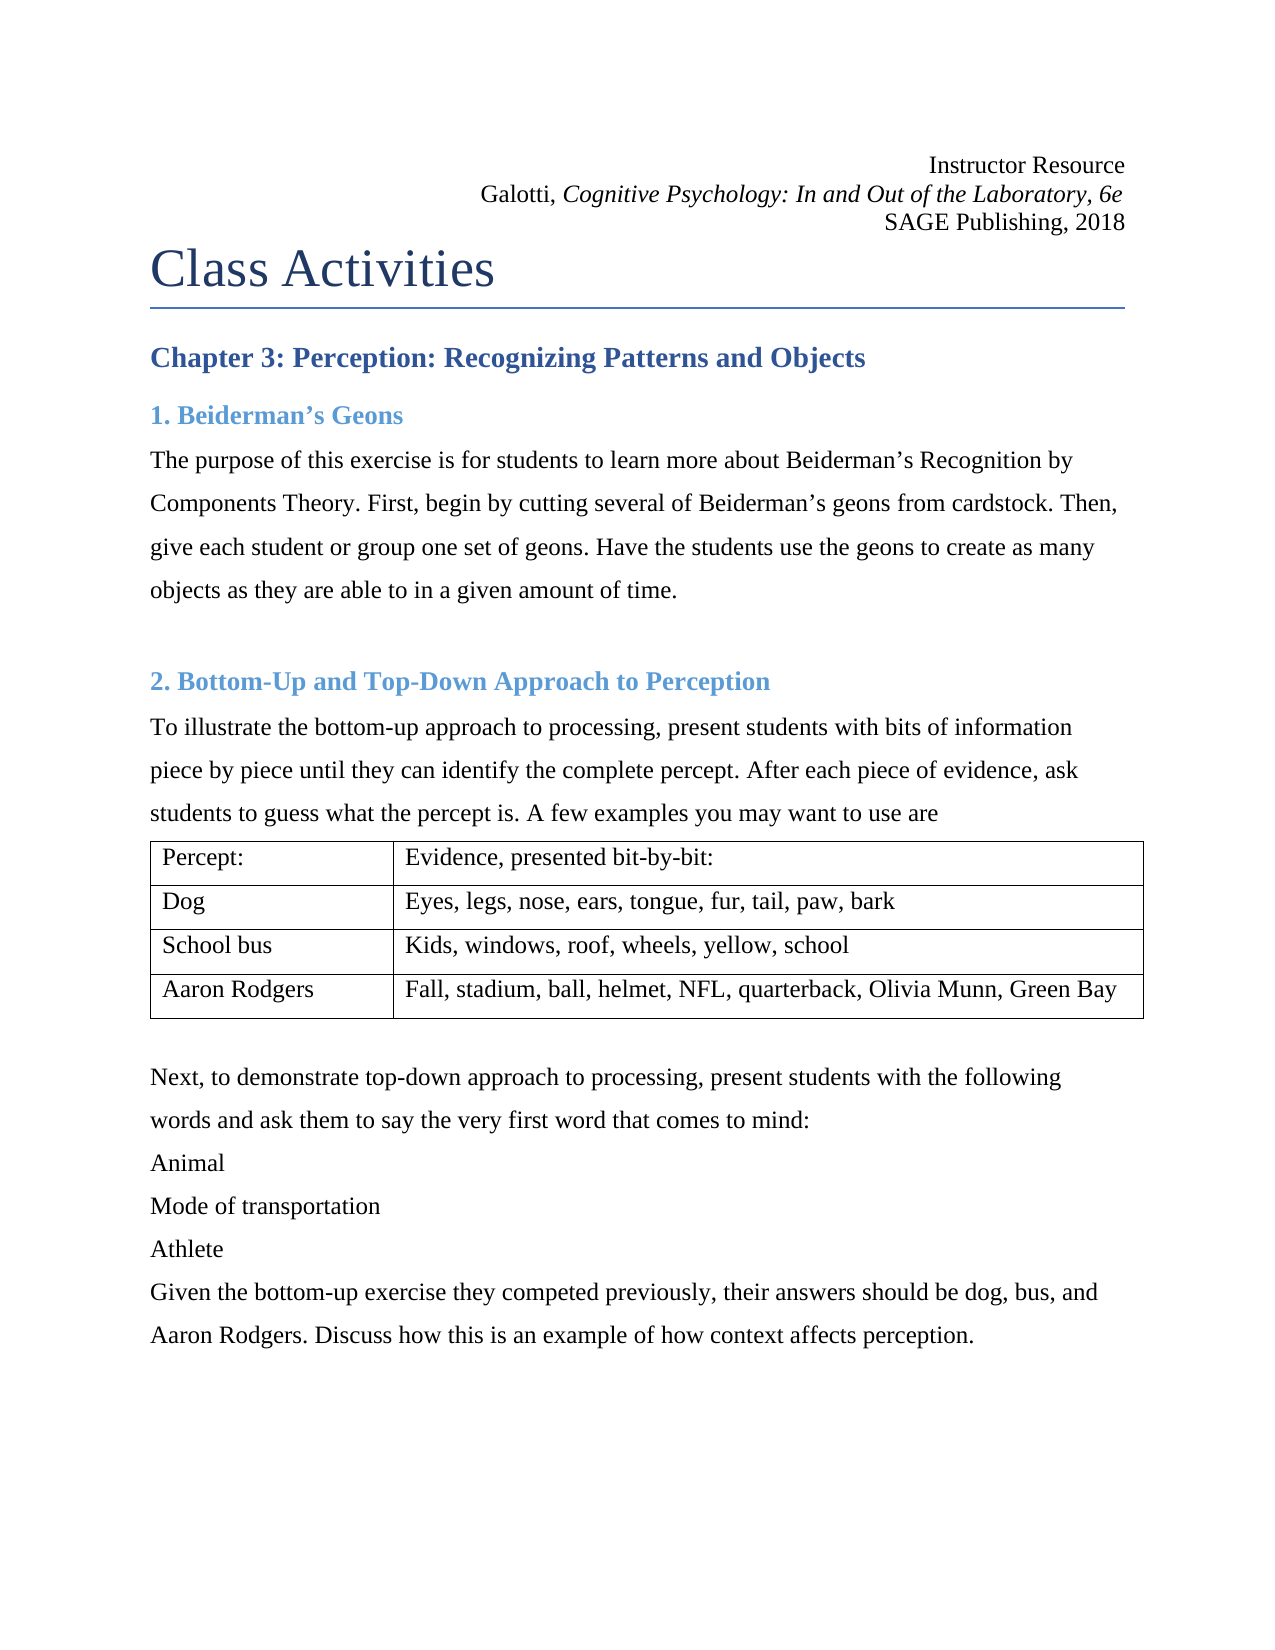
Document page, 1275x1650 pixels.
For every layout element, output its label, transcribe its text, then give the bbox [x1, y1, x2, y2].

table_cell School bus [151, 930, 393, 973]
table_cell Fall, stadium, ball, helmet, NFL, quarterback, Olivia Munn, Green Bay [394, 975, 1143, 1017]
table_header Evidence, presented bit-by-bit: [394, 842, 1143, 885]
text Animal [150, 1148, 1125, 1177]
table_cell Aaron Rodgers [151, 975, 393, 1017]
table_header Percept: [151, 842, 393, 885]
text Next, to demonstrate top-down approach to processing, present students with the following words and ask them to say the very first word that comes to mind: [150, 1062, 1125, 1133]
subtitle 1. Beiderman’s Geons [150, 399, 1125, 430]
table_cell Dog [151, 886, 393, 929]
table_cell Kids, windows, roof, wheels, yellow, school [394, 930, 1143, 973]
title Class Activities [150, 236, 1125, 307]
text The purpose of this exercise is for students to learn more about Beiderman’s Recognition by Components Theory. First, begin by cutting several of Beiderman’s geons from cardstock. Then, give each student or group one set of geons. Have the students use the geons to create as many objects as they are able to in a given amount of time. [150, 445, 1125, 603]
subtitle Chapter 3: Perception: Recognizing Patterns and Objects [150, 340, 1125, 374]
text Mode of transportation [150, 1191, 1125, 1220]
subtitle 2. Bottom-Up and Top-Down Approach to Perception [150, 665, 1125, 696]
text Given the bottom-up exercise they competed previously, their answers should be dog, bus, and Aaron Rodgers. Discuss how this is an example of how context affects perception. [150, 1277, 1125, 1349]
text Athlete [150, 1234, 1125, 1263]
table_cell Eyes, legs, nose, ears, tongue, fur, tail, paw, bark [394, 886, 1143, 929]
text To illustrate the bottom-up approach to processing, present students with bits of information piece by piece until they can identify the complete percept. After each piece of evidence, ask students to guess what the percept is. A few examples you may want to use are [150, 712, 1125, 827]
